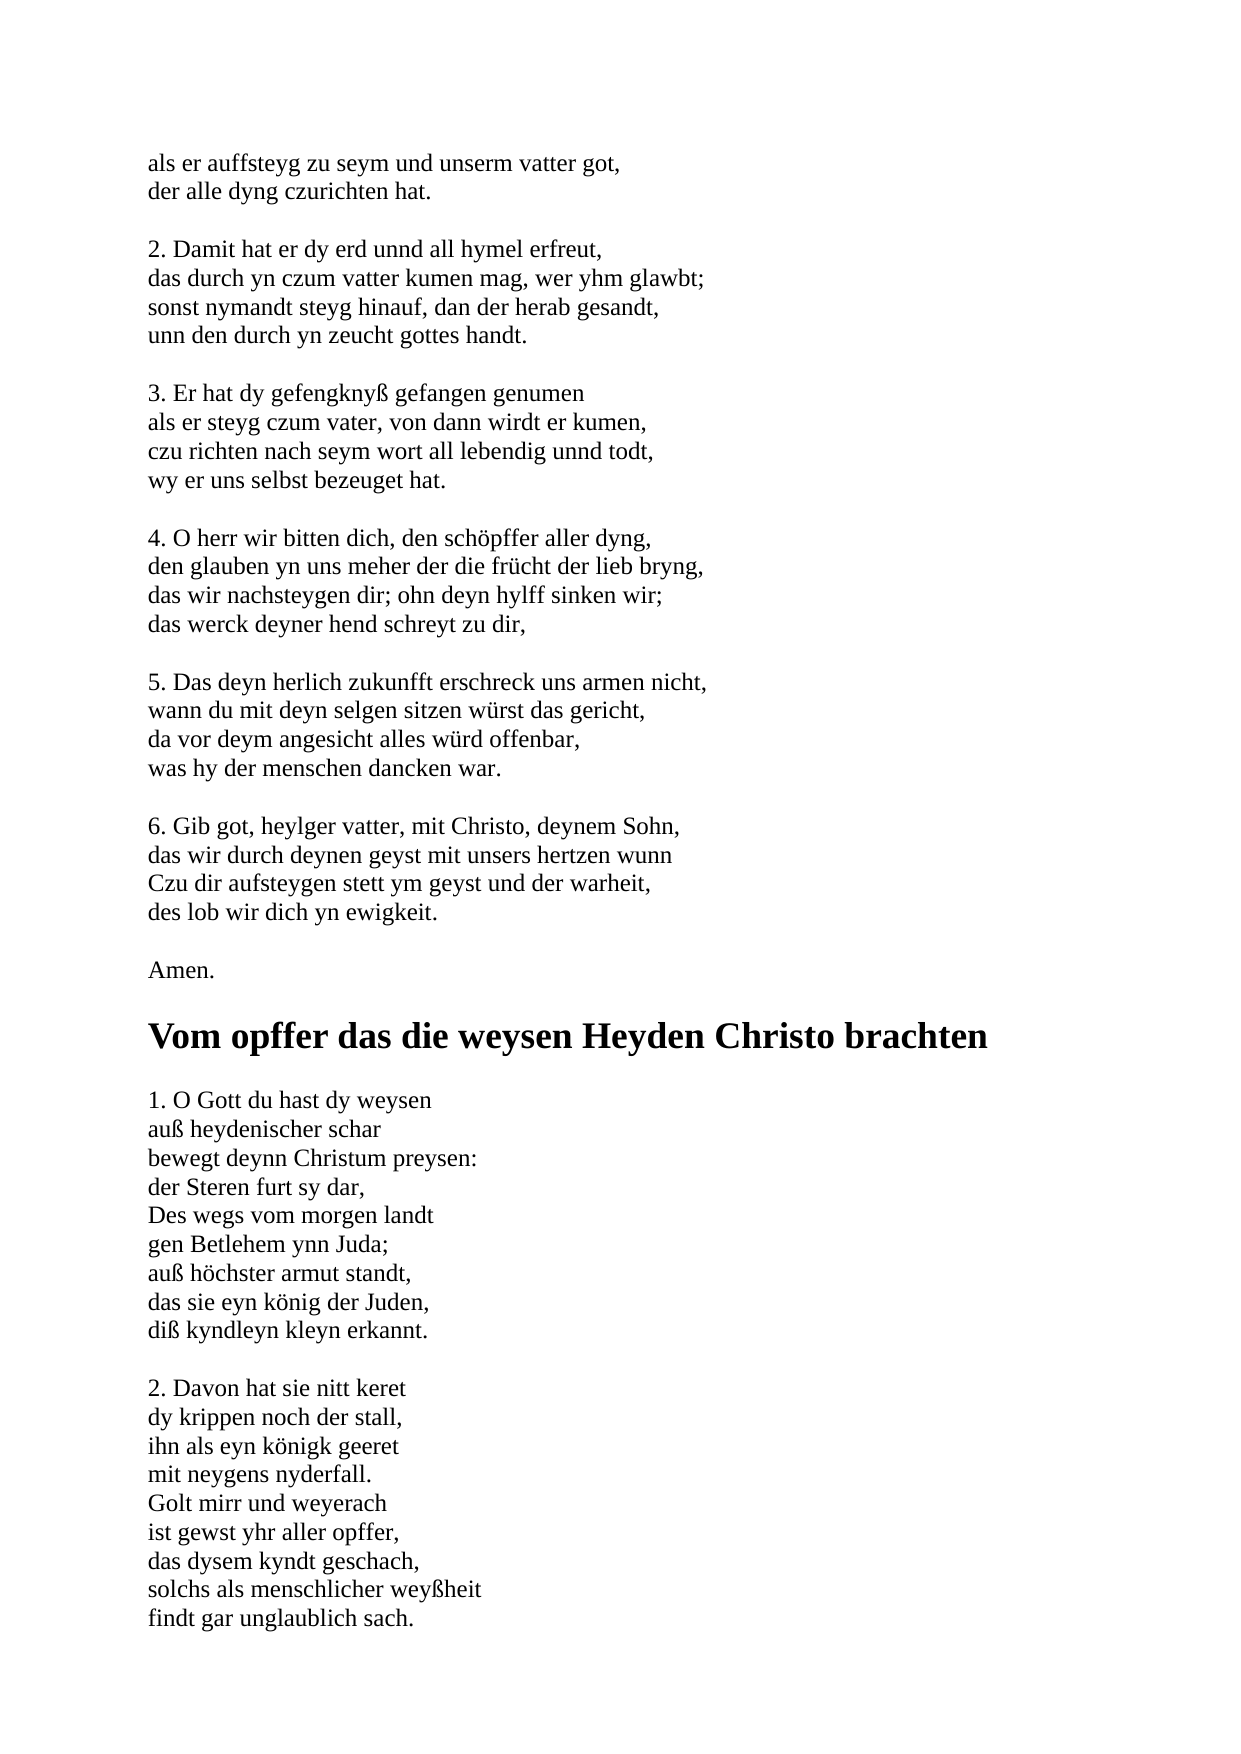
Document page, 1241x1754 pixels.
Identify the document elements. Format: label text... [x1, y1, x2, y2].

text 5. Das deyn herlich zukunfft erschreck uns armen nicht, wann du mit deyn selgen sitzen würst das gericht, da vor deym angesicht alles würd offenbar, was hy der menschen dancken war. [148, 667, 1093, 782]
text 2. Davon hat sie nitt keret dy krippen noch der stall, ihn als eyn königk geeret mit neygens nyderfall. Golt mirr und weyerach ist gewst yhr aller opffer, das dysem kyndt geschach, solchs als menschlicher weyßheit findt gar unglaublich sach. [148, 1373, 1093, 1632]
text 1. O Gott du hast dy weysen auß heydenischer schar bewegt deynn Christum preysen: der Steren furt sy dar, Des wegs vom morgen landt gen Betlehem ynn Juda; auß höchster armut standt, das sie eyn könig der Juden, diß kyndleyn kleyn erkannt. [148, 1085, 1093, 1344]
text 4. O herr wir bitten dich, den schöpffer aller dyng, den glauben yn uns meher der die frücht der lieb bryng, das wir nachsteygen dir; ohn deyn hylff sinken wir; das werck deyner hend schreyt zu dir, [148, 523, 1093, 638]
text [148, 148, 1093, 205]
text 6. Gib got, heylger vatter, mit Christo, deynem Sohn, das wir durch deynen geyst mit unsers hertzen wunn Czu dir aufsteygen stett ym geyst und der warheit, des lob wir dich yn ewigkeit. [148, 811, 1093, 926]
subtitle Vom opffer das die weysen Heyden Christo brachten [148, 1013, 1093, 1056]
text 2. Damit hat er dy erd unnd all hymel erfreut, das durch yn czum vatter kumen mag, wer yhm glawbt; sonst nymandt steyg hinauf, dan der herab gesandt, unn den durch yn zeucht gottes handt. [148, 234, 1093, 349]
text Amen. [148, 955, 1093, 984]
text 3. Er hat dy gefengknyß gefangen genumen als er steyg czum vater, von dann wirdt er kumen, czu richten nach seym wort all lebendig unnd todt, wy er uns selbst bezeuget hat. [148, 378, 1093, 493]
